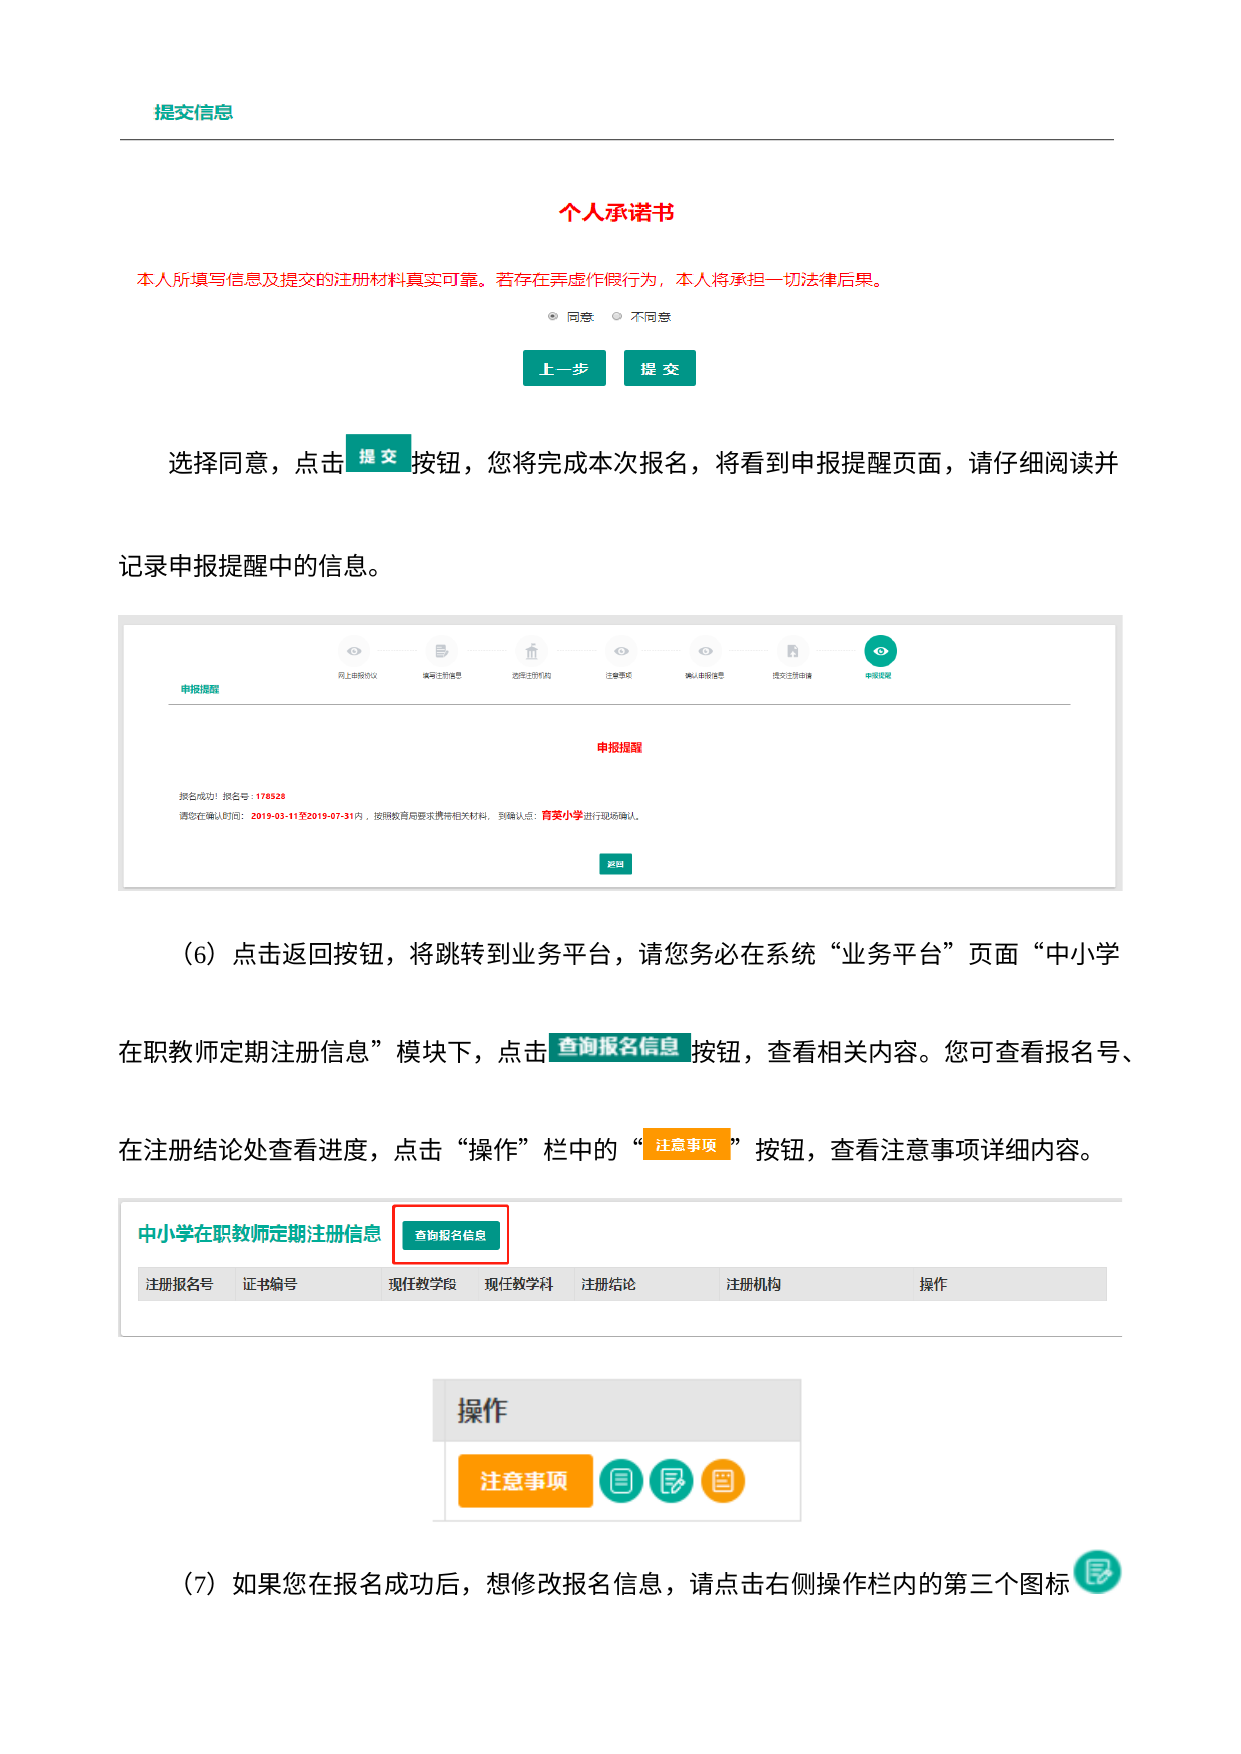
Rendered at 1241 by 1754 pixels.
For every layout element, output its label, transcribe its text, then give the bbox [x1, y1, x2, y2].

picture [1070, 1548, 1123, 1594]
picture [548, 1033, 692, 1062]
picture [345, 434, 412, 472]
picture [432, 1373, 808, 1533]
picture [118, 615, 1123, 891]
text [118, 1549, 1122, 1614]
picture [118, 97, 1123, 405]
picture [118, 1198, 1123, 1337]
picture [643, 1128, 731, 1160]
text 选择同意，点击按钮，您将完成本次报名，将看到申报提醒页面，请仔细阅读并记录申报提醒中的信息。 [118, 434, 1122, 597]
text （6）点击返回按钮，将跳转到业务平台，请您务必在系统“业务平台”页面“中小学在职教师定期注册信息”模块下，点击按钮，查看相关内容。您可查看报名号、在注册结论处查看进度，点击“操作”栏中的“”按钮，查看注意事项详细内容。 [118, 920, 1122, 1180]
